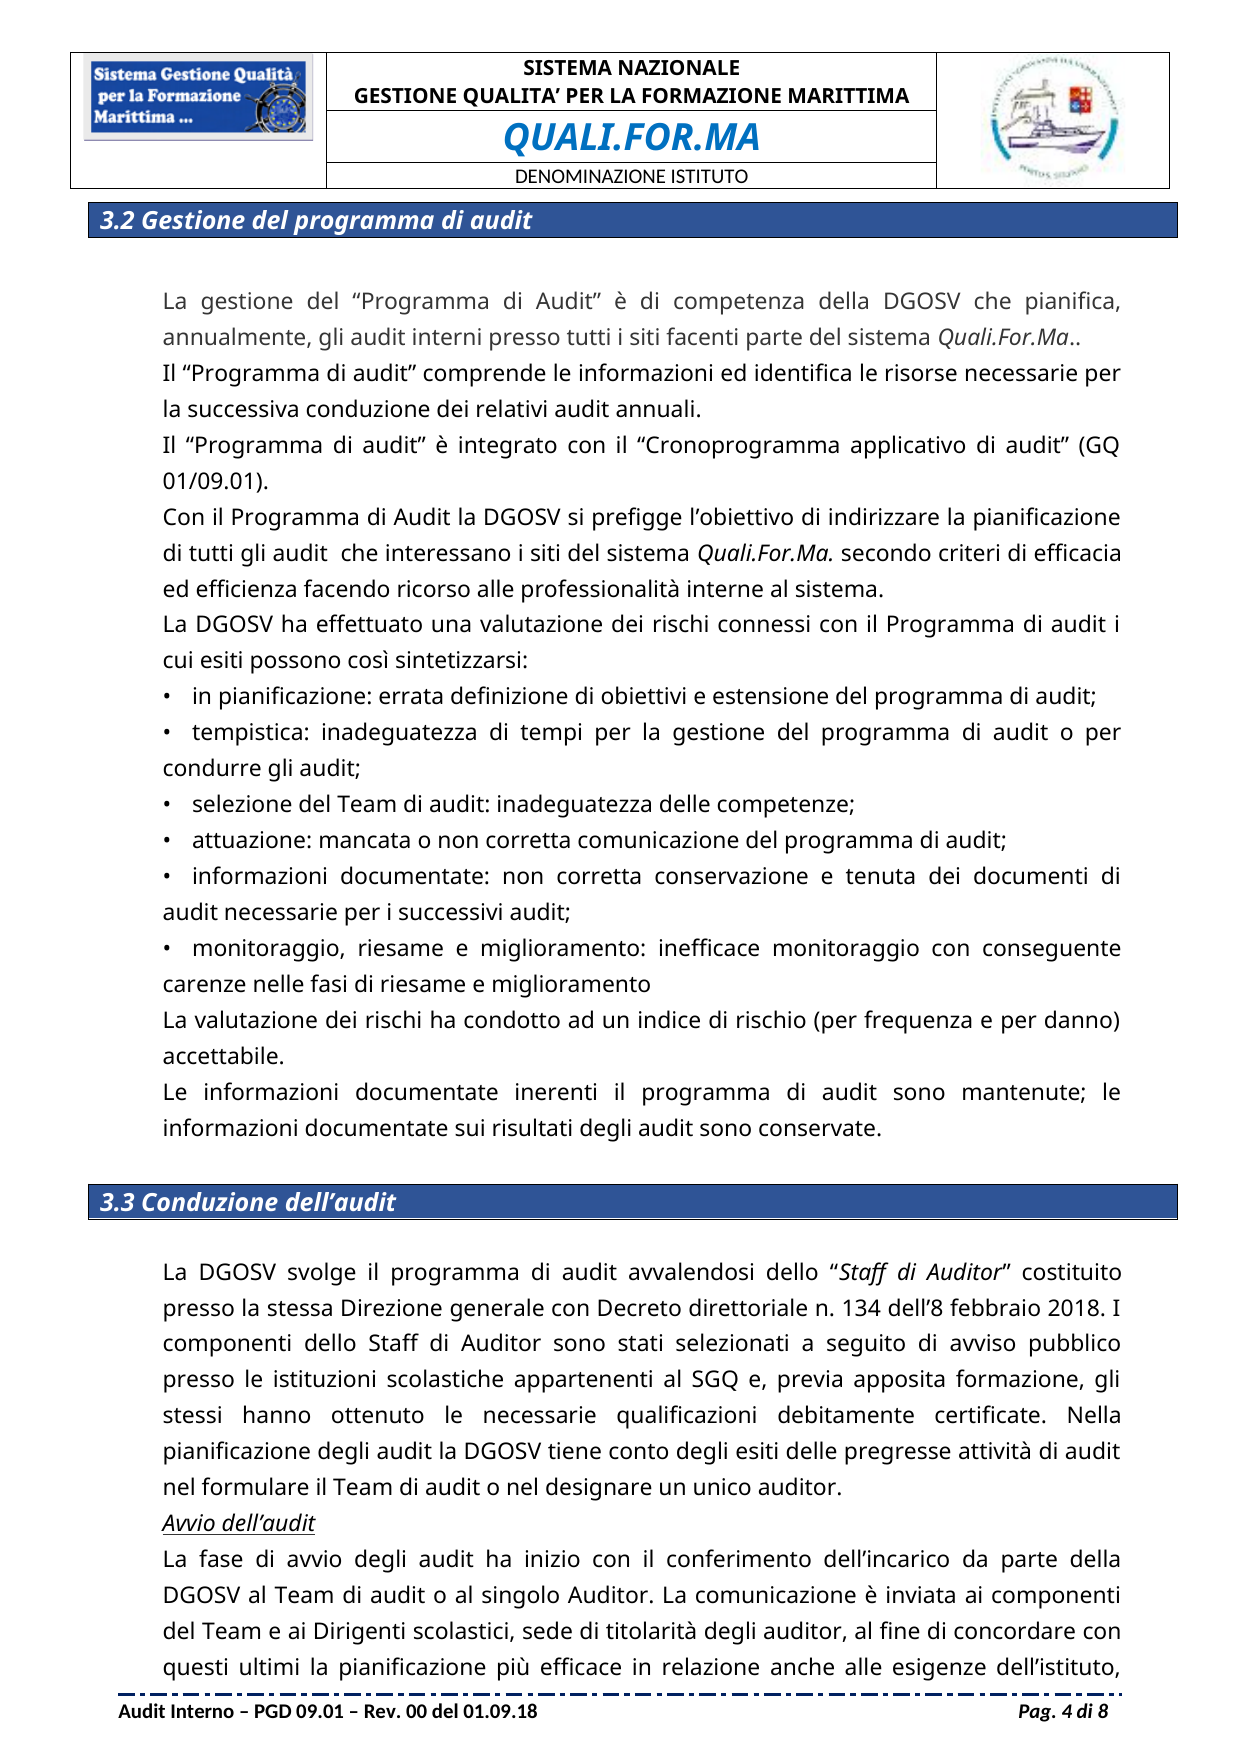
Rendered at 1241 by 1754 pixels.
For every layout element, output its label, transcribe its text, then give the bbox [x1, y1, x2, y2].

table_header 3.3 Conduzione dell’audit [89, 1185, 1177, 1218]
text La DGOSV svolge il programma di audit avvalendosi dello “Staff di Auditor” costituito presso la stessa Direzione generale con Decreto direttoriale n. 134 dell’8 febbraio 2018. I componenti dello Staff di Auditor sono stati selezionati a seguito di avviso pubblico presso le istituzioni scolastiche appartenenti al SGQ e, previa apposita formazione, gli stessi hanno ottenuto le necessarie qualificazioni debitamente certificate. Nella pianificazione degli audit la DGOSV tiene conto degli esiti delle pregresse attività di audit nel formulare il Team di audit o nel designare un unico auditor. [162, 1256, 1122, 1502]
picture [980, 54, 1126, 187]
text Il “Programma di audit” comprende le informazioni ed identifica le risorse necessarie per la successiva conduzione dei relativi audit annuali. [162, 357, 1122, 424]
text • tempistica: inadeguatezza di tempi per la gestione del programma di audit o per condurre gli audit; [162, 716, 1122, 783]
text Le informazioni documentate inerenti il programma di audit sono mantenute; le informazioni documentate sui risultati degli audit sono conservate. [162, 1076, 1122, 1143]
text Con il Programma di Audit la DGOSV si prefigge l’obiettivo di indirizzare la pianificazione di tutti gli audit che interessano i siti del sistema Quali.For.Ma. secondo criteri di efficacia ed efficienza facendo ricorso alle professionalità interne al sistema. [162, 501, 1122, 604]
text Avvio dell’audit [162, 1507, 1122, 1538]
text • in pianificazione: errata definizione di obiettivi e estensione del programma di audit; [162, 680, 1122, 712]
text • monitoraggio, riesame e miglioramento: inefficace monitoraggio con conseguente carenze nelle fasi di riesame e miglioramento [162, 932, 1122, 999]
text La gestione del “Programma di Audit” è di competenza della DGOSV che pianifica, annualmente, gli audit interni presso tutti i siti facenti parte del sistema Quali.For.Ma.. [162, 285, 1122, 352]
text Il “Programma di audit” è integrato con il “Cronoprogramma applicativo di audit” (GQ 01/09.01). [162, 429, 1122, 496]
text • attuazione: mancata o non corretta comunicazione del programma di audit; [162, 824, 1122, 855]
table_header 3.2 Gestione del programma di audit [89, 203, 1177, 237]
text • selezione del Team di audit: inadeguatezza delle competenze; [162, 788, 1122, 819]
picture [83, 53, 314, 141]
text • informazioni documentate: non corretta conservazione e tenuta dei documenti di audit necessarie per i successivi audit; [162, 860, 1122, 927]
text La valutazione dei rischi ha condotto ad un indice di rischio (per frequenza e per danno) accettabile. [162, 1004, 1122, 1071]
text La DGOSV ha effettuato una valutazione dei rischi connessi con il Programma di audit i cui esiti possono così sintetizzarsi: [162, 608, 1122, 676]
